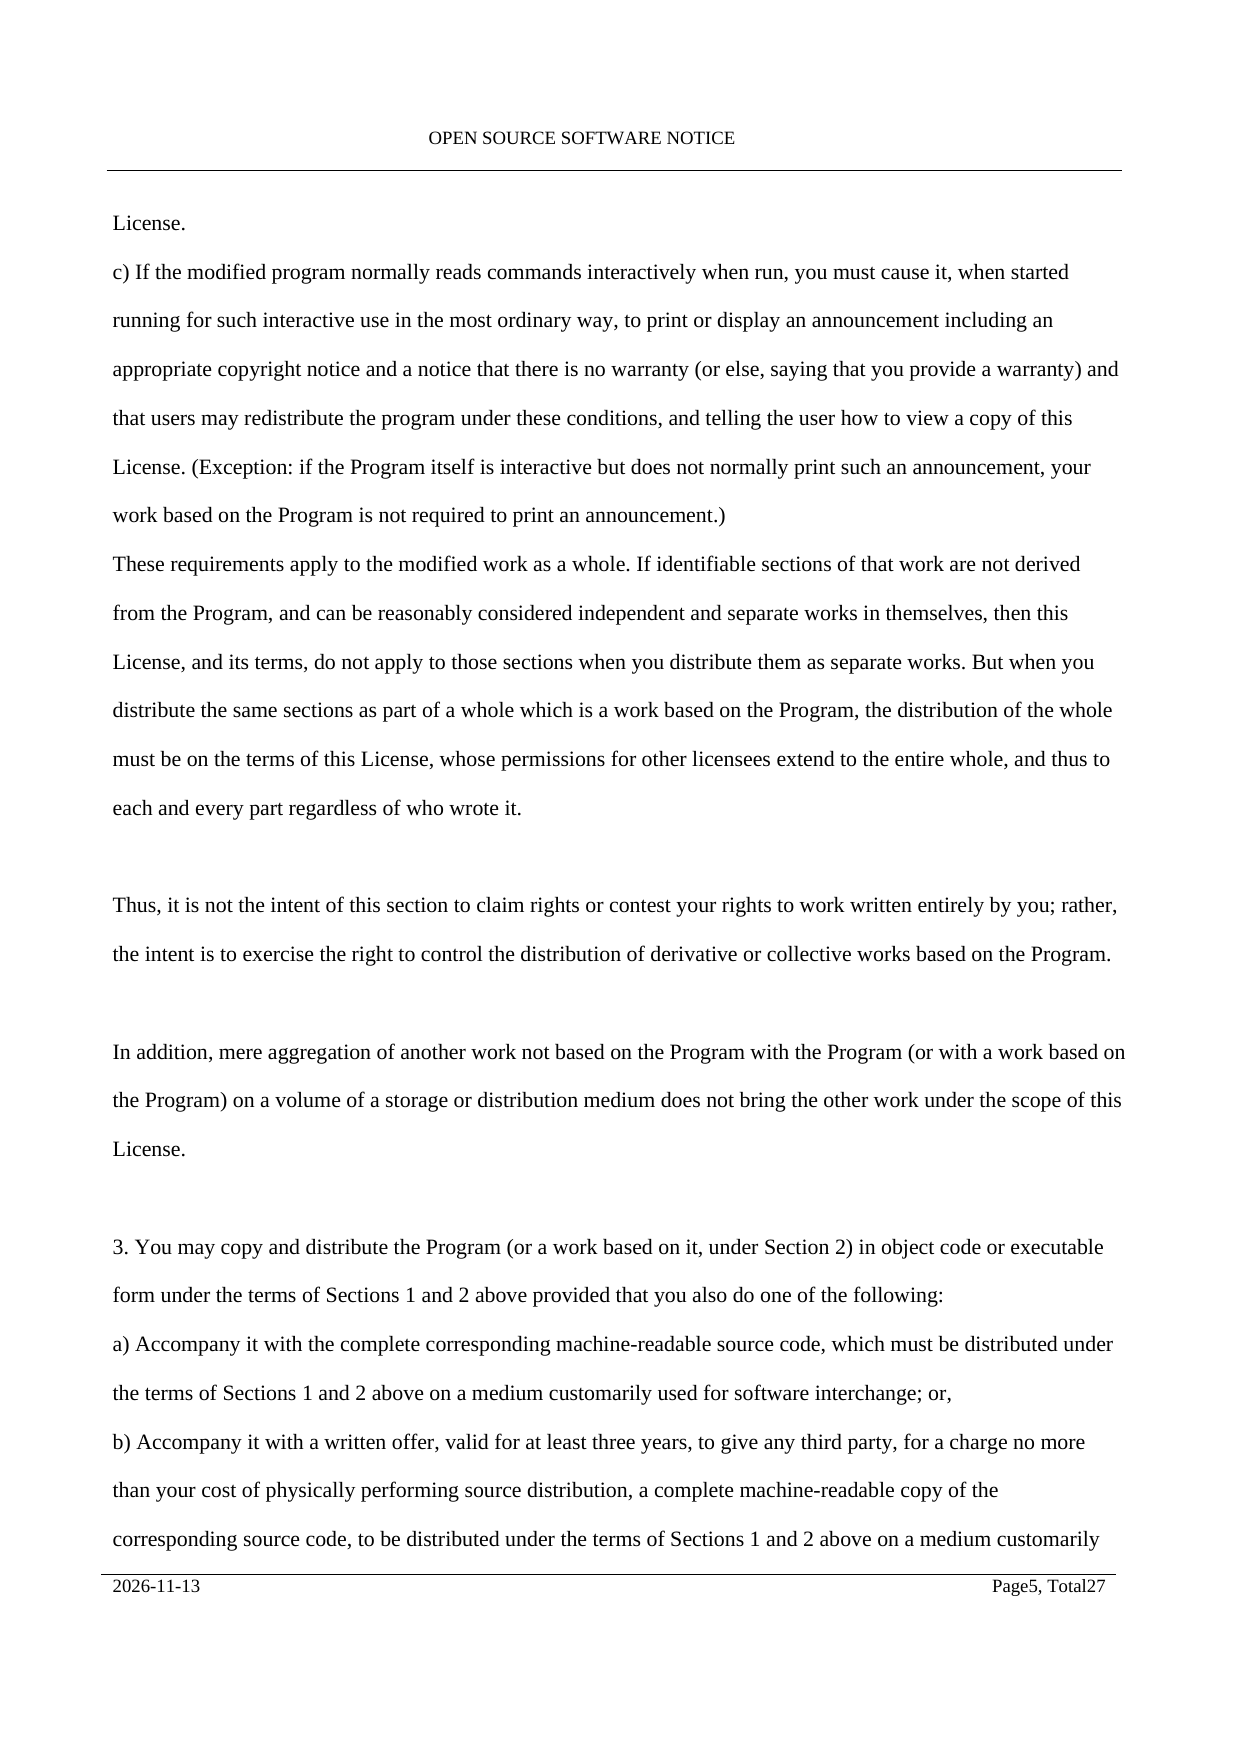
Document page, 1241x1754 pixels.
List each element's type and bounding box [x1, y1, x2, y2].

text [112, 206, 1128, 1555]
